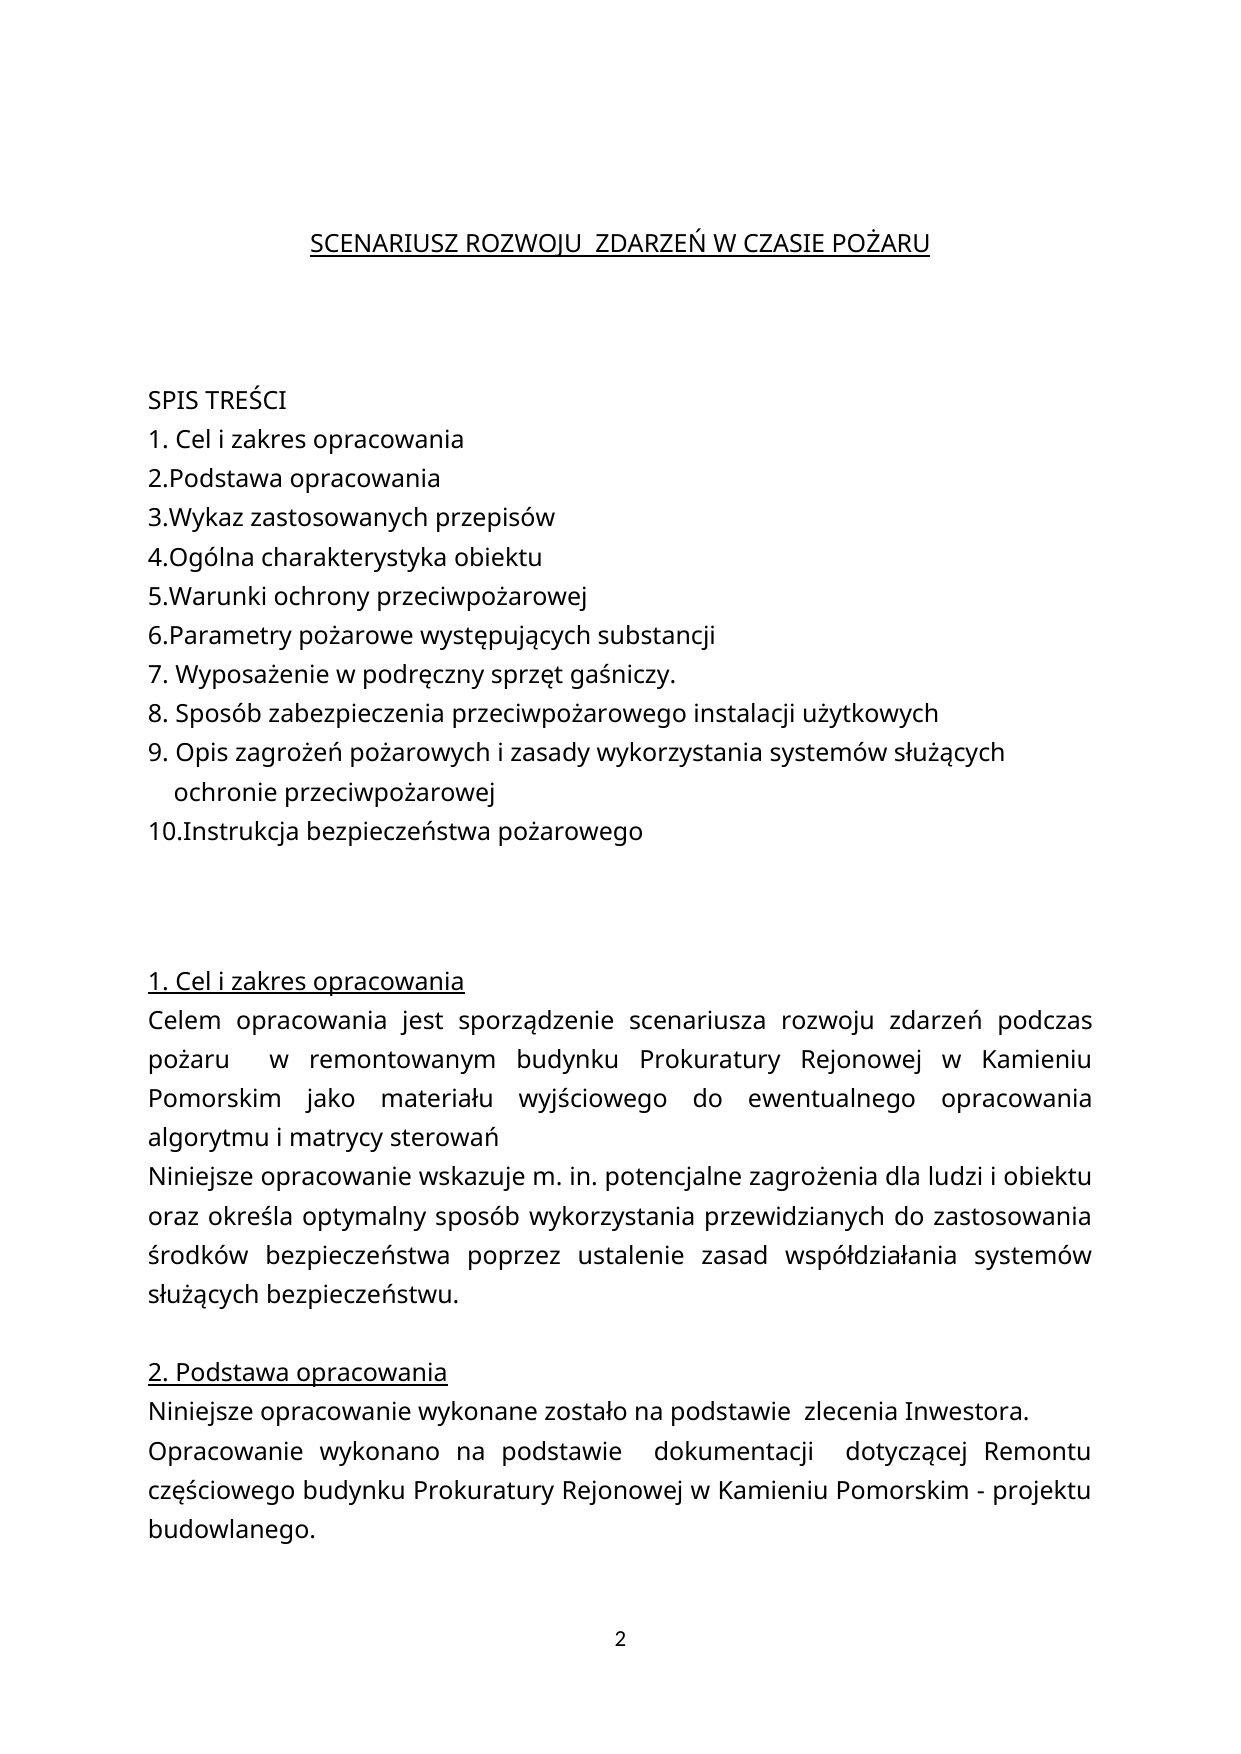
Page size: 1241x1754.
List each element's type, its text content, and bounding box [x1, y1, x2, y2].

text 5.Warunki ochrony przeciwpożarowej [148, 578, 1093, 612]
text Niniejsze opracowanie wskazuje m. in. potencjalne zagrożenia dla ludzi i obiektu oraz określa optymalny sposób wykorzystania przewidzianych do zastosowania środków bezpieczeństwa poprzez ustalenie zasad współdziałania systemów służących bezpieczeństwu. [148, 1159, 1093, 1311]
text Celem opracowania jest sporządzenie scenariusza rozwoju zdarzeń podczas pożaru w remontowanym budynku Prokuratury Rejonowej w Kamieniu Pomorskim jako materiału wyjściowego do ewentualnego opracowania algorytmu i matrycy sterowań [148, 1002, 1093, 1154]
text Opracowanie wykonano na podstawie dokumentacji dotyczącej Remontu częściowego budynku Prokuratury Rejonowej w Kamieniu Pomorskim - projektu budowlanego. [148, 1433, 1093, 1546]
text SCENARIUSZ ROZWOJU ZDARZEŃ W CZASIE POŻARU [148, 226, 1093, 260]
text ochronie przeciwpożarowej [148, 774, 1093, 808]
text 2. Podstawa opracowania [148, 1355, 1093, 1389]
text 7. Wyposażenie w podręczny sprzęt gaśniczy. [148, 657, 1093, 691]
text 2.Podstawa opracowania [148, 461, 1093, 495]
text 9. Opis zagrożeń pożarowych i zasady wykorzystania systemów służących [148, 735, 1093, 769]
text 4.Ogólna charakterystyka obiektu [148, 539, 1093, 573]
text 1. Cel i zakres opracowania [148, 422, 1093, 456]
text 1. Cel i zakres opracowania [148, 963, 1093, 997]
text Niniejsze opracowanie wykonane zostało na podstawie zlecenia Inwestora. [148, 1394, 1093, 1428]
text SPIS TREŚCI [148, 383, 1093, 417]
text 8. Sposób zabezpieczenia przeciwpożarowego instalacji użytkowych [148, 696, 1093, 730]
text 10.Instrukcja bezpieczeństwa pożarowego [148, 813, 1093, 847]
text 6.Parametry pożarowe występujących substancji [148, 618, 1093, 652]
text 3.Wykaz zastosowanych przepisów [148, 500, 1093, 534]
